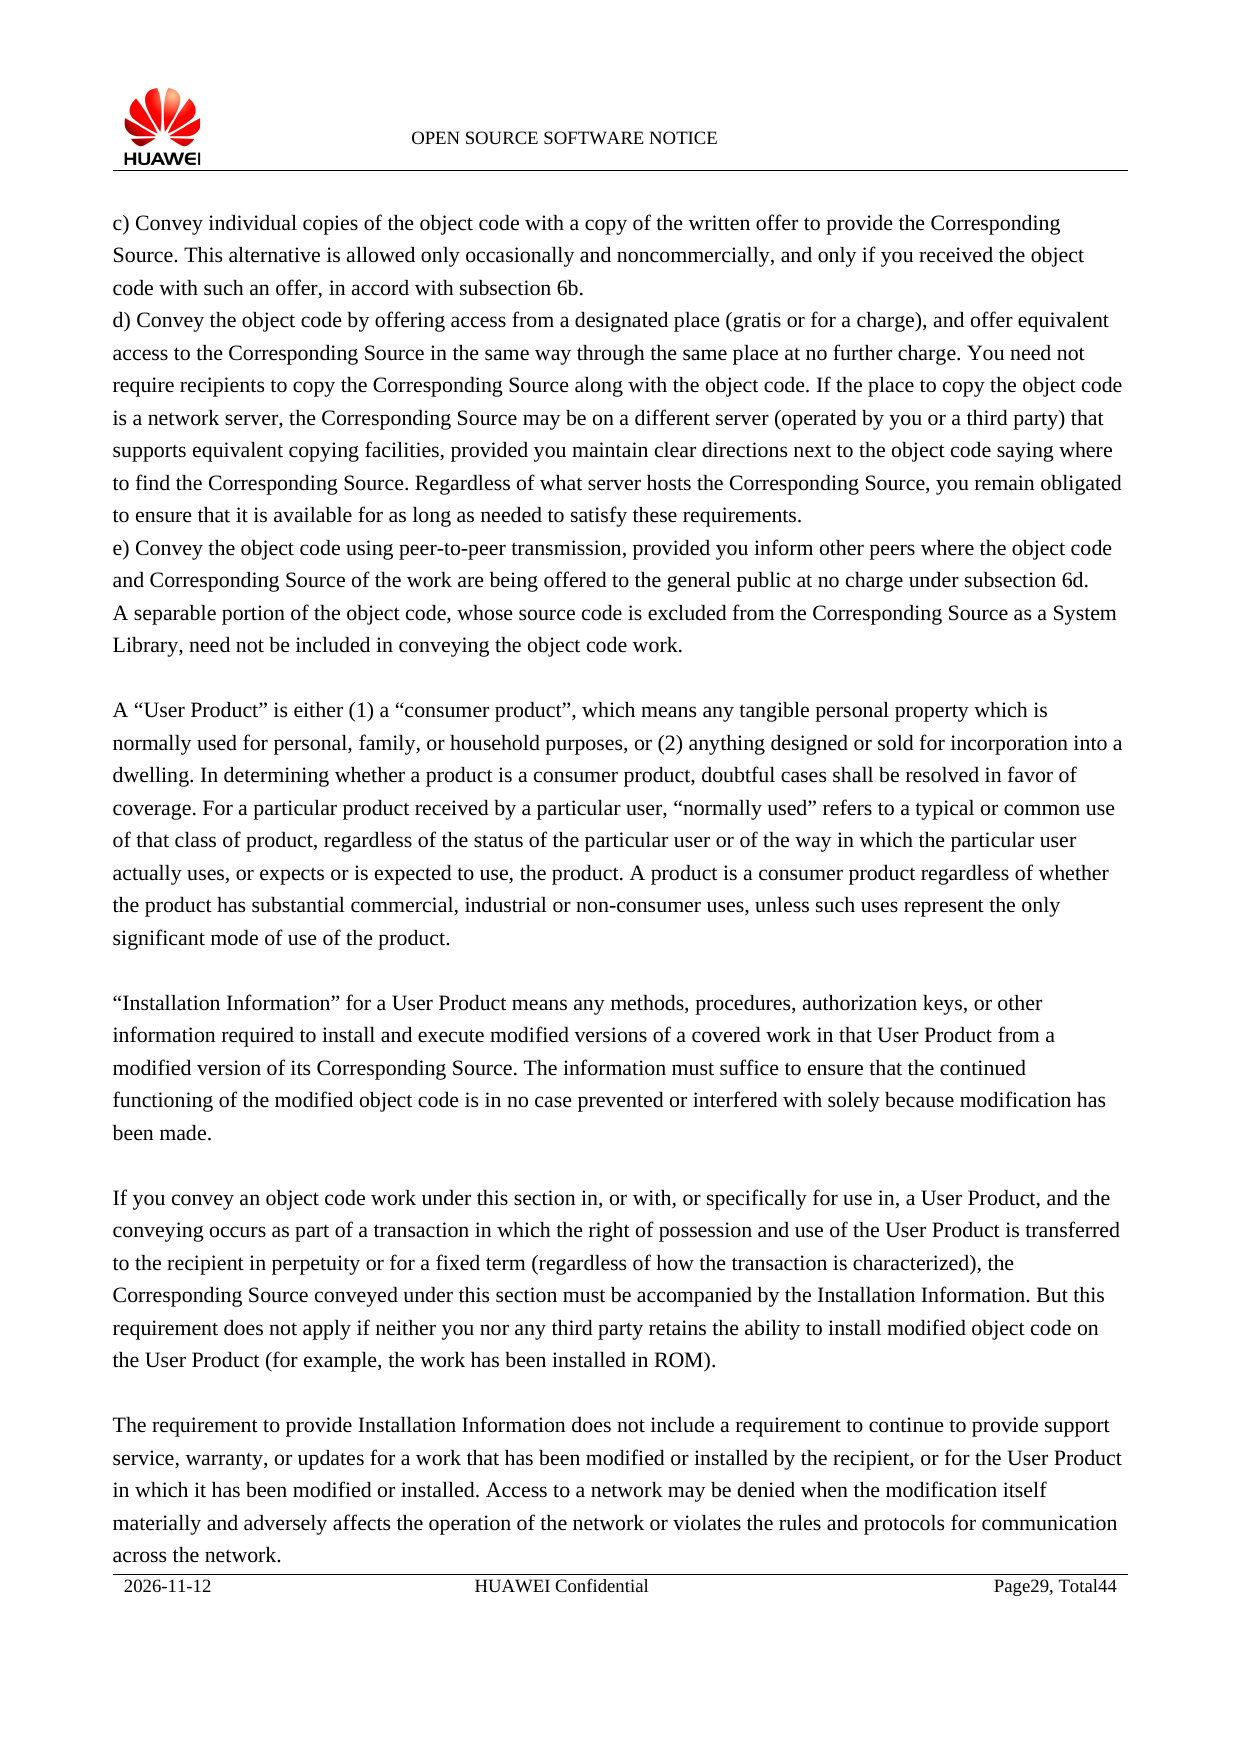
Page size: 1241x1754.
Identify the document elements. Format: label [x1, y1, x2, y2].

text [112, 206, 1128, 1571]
picture [124, 88, 201, 165]
